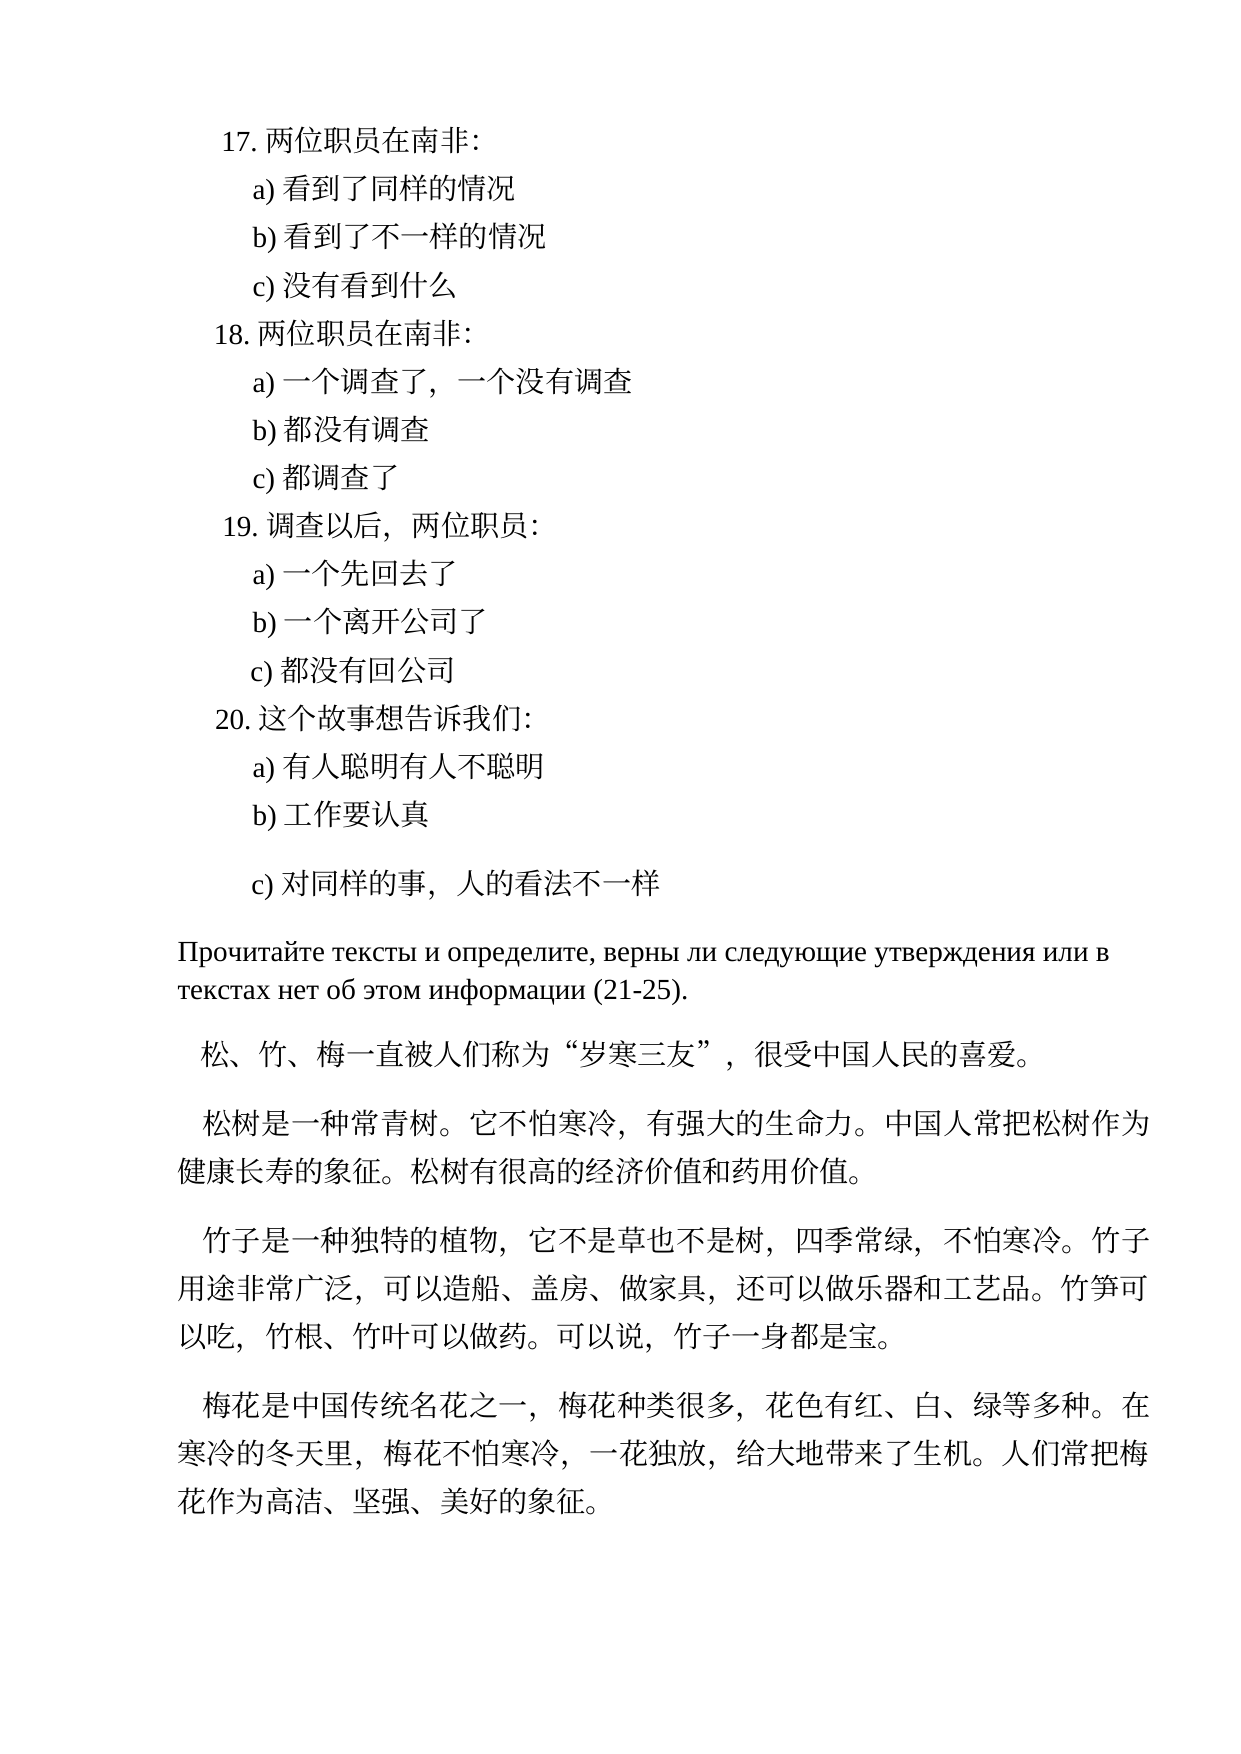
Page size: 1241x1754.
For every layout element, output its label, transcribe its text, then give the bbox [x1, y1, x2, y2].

text b) 看到了不一样的情况 [252, 214, 1152, 256]
text b) 一个离开公司了 [252, 599, 1152, 641]
text Прочитайте тексты и определите, верны ли следующие утверждения или в текстах нет об этом информации (21-25). [177, 934, 1152, 1006]
text c) 都没有回公司 [177, 647, 1152, 689]
text c) 没有看到什么 [252, 262, 1152, 304]
text 梅花是中国传统名花之一，梅花种类很多，花色有红、白、绿等多种。在寒冷的冬天里，梅花不怕寒冷，一花独放，给大地带来了生机。人们常把梅花作为高洁、坚强、美好的象征。 [177, 1383, 1152, 1521]
text a) 一个调查了，一个没有调查 [252, 359, 1152, 401]
text 松树是一种常青树。它不怕寒冷，有强大的生命力。中国人常把松树作为健康长寿的象征。松树有很高的经济价值和药用价值。 [177, 1101, 1152, 1191]
text b) 工作要认真 [252, 792, 1152, 834]
list c) 对同样的事，人的看法不一样 [215, 861, 1152, 903]
text a) 看到了同样的情况 [252, 166, 1152, 208]
text b) 都没有调查 [252, 407, 1152, 449]
text 松、竹、梅一直被人们称为“岁寒三友”，很受中国人民的喜爱。 [177, 1032, 1152, 1074]
text 17. 两位职员在南非： [177, 118, 1152, 160]
text 竹子是一种独特的植物，它不是草也不是树，四季常绿，不怕寒冷。竹子用途非常广泛，可以造船、盖房、做家具，还可以做乐器和工艺品。竹笋可以吃，竹根、竹叶可以做药。可以说，竹子一身都是宝。 [177, 1218, 1152, 1356]
text a) 一个先回去了 [252, 551, 1152, 593]
text 18. 两位职员在南非： [177, 311, 1152, 352]
text 19. 调查以后，两位职员： [215, 503, 1152, 545]
text a) 有人聪明有人不聪明 [252, 744, 1152, 786]
text c) 都调查了 [252, 455, 1152, 497]
text 20. 这个故事想告诉我们： [215, 696, 1152, 737]
